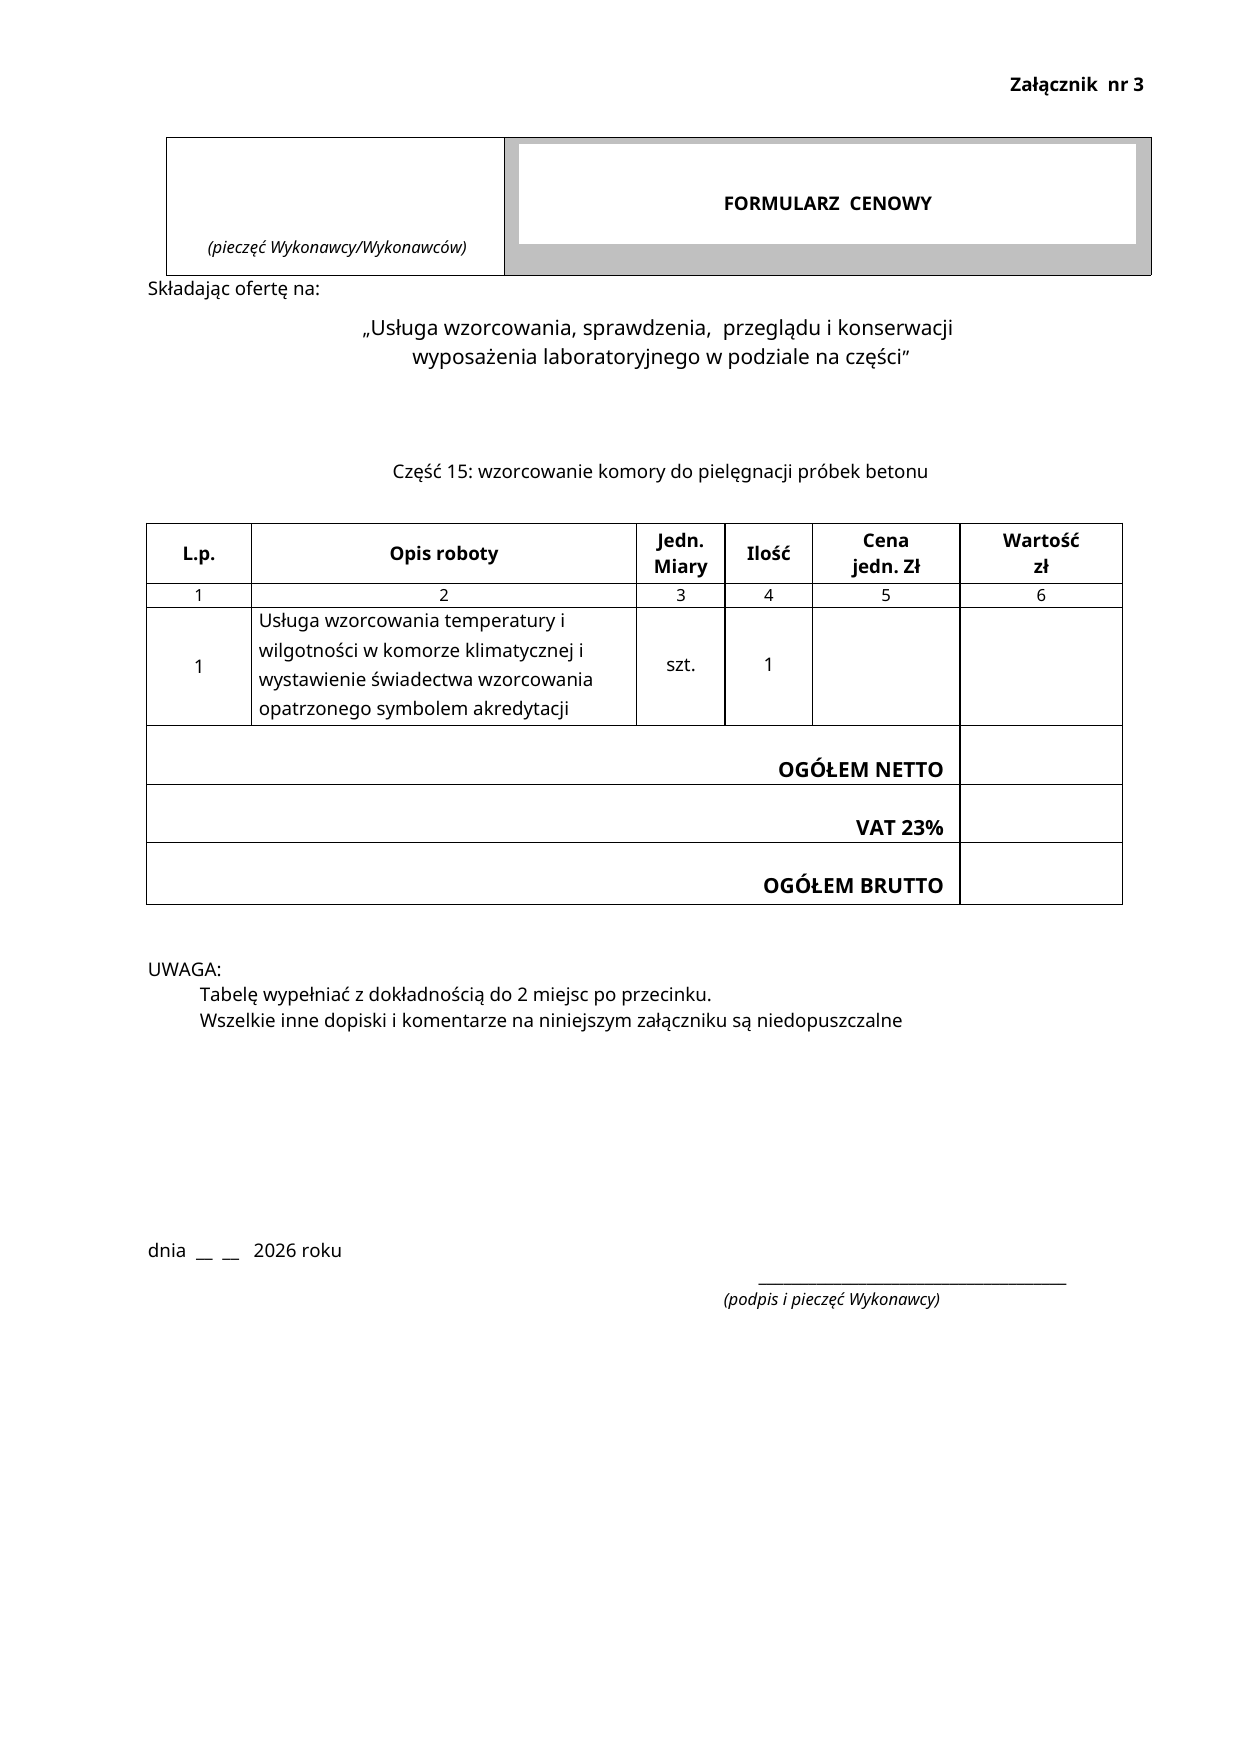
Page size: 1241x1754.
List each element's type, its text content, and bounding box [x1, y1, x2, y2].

text Część 15: wzorcowanie komory do pielęgnacji próbek betonu [177, 459, 1144, 484]
text (podpis i pieczęć Wykonawcy) [724, 1288, 1067, 1311]
table_cell 4 [726, 584, 812, 607]
table_cell 5 [813, 584, 959, 607]
table_cell szt. [637, 608, 724, 725]
table_cell [813, 608, 959, 725]
table_cell 1 [726, 608, 812, 725]
table_cell 3 [637, 584, 724, 607]
table_cell [961, 726, 1122, 783]
text Załącznik nr 3 [148, 72, 1144, 97]
table_cell [961, 785, 1122, 842]
table_header Jedn. Miary [637, 524, 724, 583]
table_header Opis roboty [252, 524, 636, 583]
text Składając ofertę na: [148, 173, 1144, 301]
text _____________________________________ [148, 1262, 1067, 1288]
text dnia __ __ 2026 roku [148, 1237, 1067, 1262]
table_cell 6 [961, 584, 1122, 607]
table_cell [961, 843, 1122, 904]
text Tabelę wypełniać z dokładnością do 2 miejsc po przecinku. [199, 982, 1144, 1007]
table_header L.p. [147, 524, 251, 583]
table_cell 1 [147, 584, 251, 607]
table_cell OGÓŁEM NETTO [147, 726, 959, 783]
table_cell 1 [147, 608, 251, 725]
text „Usługa wzorcowania, sprawdzenia, przeglądu i konserwacji wyposażenia laboratoryjnego w podziale na części” [177, 313, 1144, 370]
table_cell Usługa wzorcowania temperatury i wilgotności w komorze klimatycznej i wystawienie świadectwa wzorcowania opatrzonego symbolem akredytacji [252, 608, 636, 725]
table_cell [961, 608, 1122, 725]
text Wszelkie inne dopiski i komentarze na niniejszym załączniku są niedopuszczalne [199, 1007, 1144, 1033]
table_header Wartość zł [961, 524, 1122, 583]
table_cell OGÓŁEM BRUTTO [147, 843, 959, 904]
table_header Ilość [726, 524, 812, 583]
table_header Cena jedn. Zł [813, 524, 959, 583]
table_cell 2 [252, 584, 636, 607]
table_cell VAT 23% [147, 785, 959, 842]
text UWAGA: [148, 956, 1144, 982]
